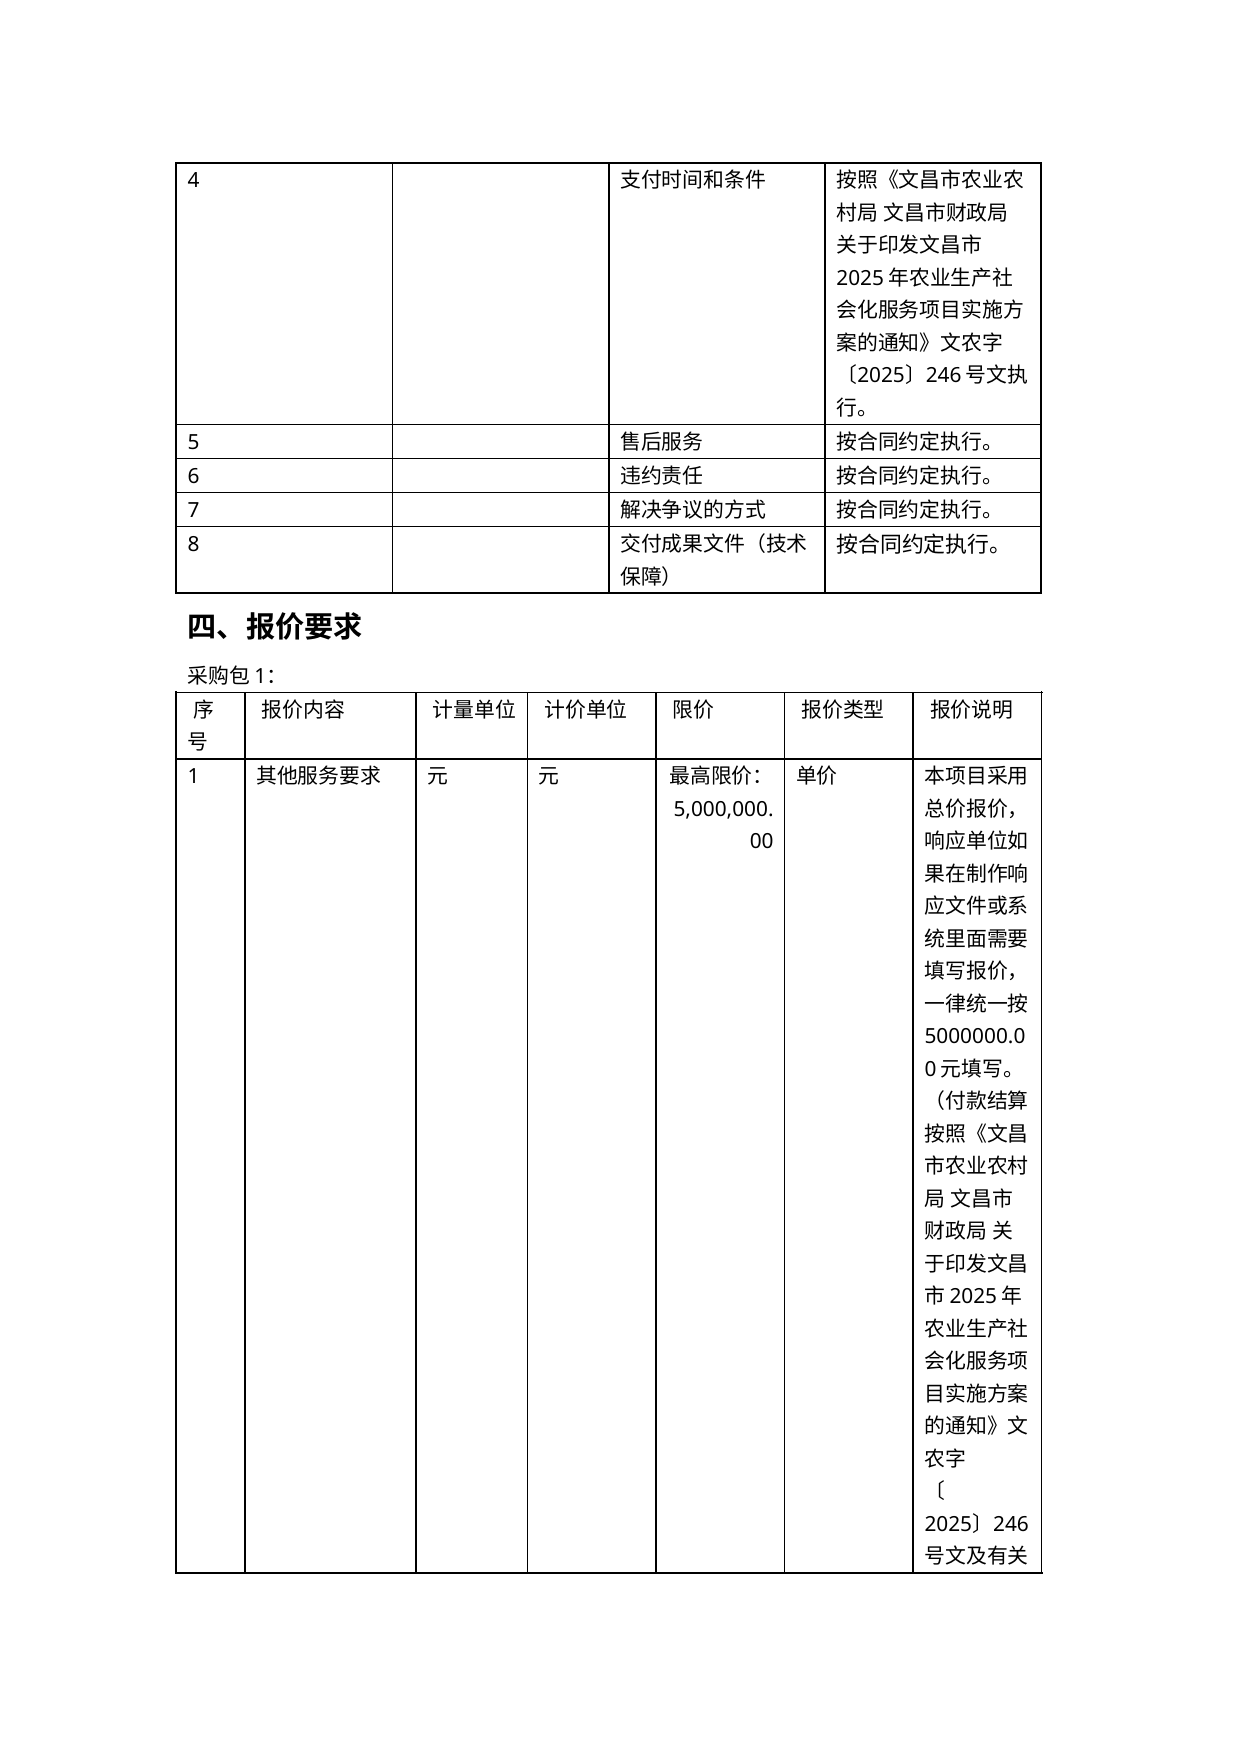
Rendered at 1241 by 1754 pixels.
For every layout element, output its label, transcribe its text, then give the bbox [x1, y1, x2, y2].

text 采购包1： [187, 659, 1053, 691]
table_header 计价单位 [528, 693, 655, 758]
table_cell 1 [177, 760, 244, 1572]
table_header 报价类型 [785, 693, 912, 758]
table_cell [914, 760, 1041, 1572]
table_cell 按合同约定执行。 [826, 459, 1040, 492]
table_cell 单价 [785, 760, 912, 1572]
table_cell 支付时间和条件 [610, 164, 824, 423]
table_cell 5 [177, 425, 392, 458]
table_header 报价内容 [246, 693, 415, 758]
table_cell 7 [177, 493, 392, 526]
table_cell [393, 493, 608, 526]
table_cell 4 [177, 164, 392, 423]
table_cell 违约责任 [610, 459, 824, 492]
table_cell 按合同约定执行。 [826, 493, 1040, 526]
table_cell 交付成果文件（技术保障） [610, 527, 824, 592]
table_cell 按合同约定执行。 [826, 425, 1040, 458]
table_cell 元 [417, 760, 527, 1572]
table_cell [393, 459, 608, 492]
table_header 序号 [177, 693, 244, 758]
text 四、报价要求 [187, 594, 1053, 659]
table_cell 解决争议的方式 [610, 493, 824, 526]
table_cell 售后服务 [610, 425, 824, 458]
table_cell 最高限价：5,000,000.00 [657, 760, 784, 1572]
table_cell 元 [528, 760, 655, 1572]
table_cell [393, 425, 608, 458]
table_header 报价说明 [914, 693, 1041, 758]
table_cell [393, 164, 608, 423]
table_header 计量单位 [417, 693, 527, 758]
table_cell 6 [177, 459, 392, 492]
table_cell 8 [177, 527, 392, 592]
table_cell 按合同约定执行。 [826, 527, 1040, 592]
table_cell 按照《文昌市农业农村局 文昌市财政局 关于印发文昌市2025年农业生产社会化服务项目实施方案的通知》文农字〔2025〕246号文执行。 [826, 164, 1040, 423]
table_cell [393, 527, 608, 592]
table_cell 其他服务要求 [246, 760, 415, 1572]
table_header 限价 [657, 693, 784, 758]
